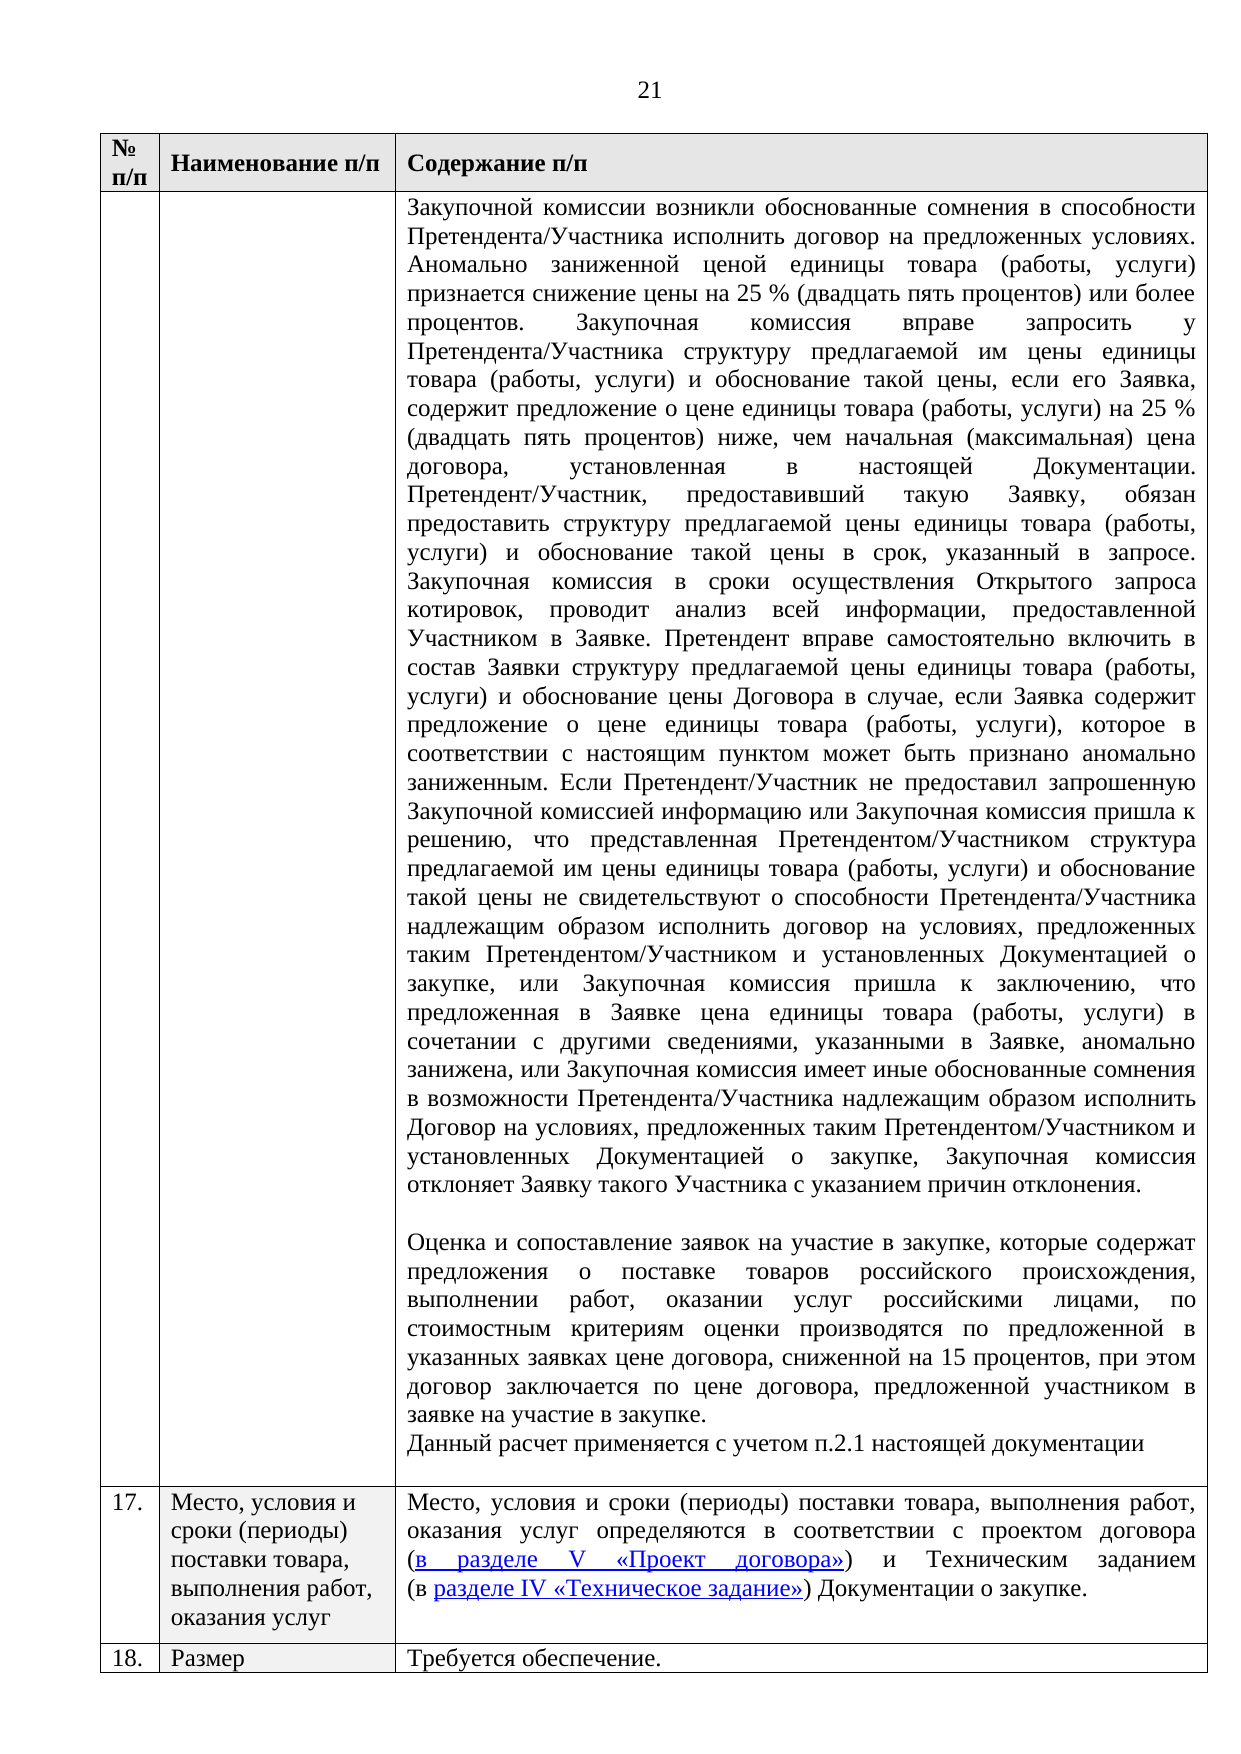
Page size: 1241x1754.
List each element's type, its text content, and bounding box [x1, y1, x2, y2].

table_cell [101, 192, 159, 1486]
table_cell Место, условия и сроки (периоды) поставки товара, выполнения работ, оказания услуг [160, 1487, 395, 1642]
table_cell [101, 1644, 159, 1672]
table_header Наименование п/п [160, 134, 395, 191]
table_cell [160, 1644, 395, 1672]
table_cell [396, 192, 1207, 1486]
table_cell [101, 1487, 159, 1642]
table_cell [396, 1644, 1207, 1672]
table_header № п/п [101, 134, 159, 191]
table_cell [160, 192, 395, 1486]
table_header Содержание п/п [396, 134, 1207, 191]
table_cell Место, условия и сроки (периоды) поставки товара, выполнения работ, оказания услуг определяются в соответствии с проектом договора (в разделе V «Проект договора») и Техническим заданием (в разделе IV «Техническое задание») Документации о закупке. [396, 1487, 1207, 1642]
